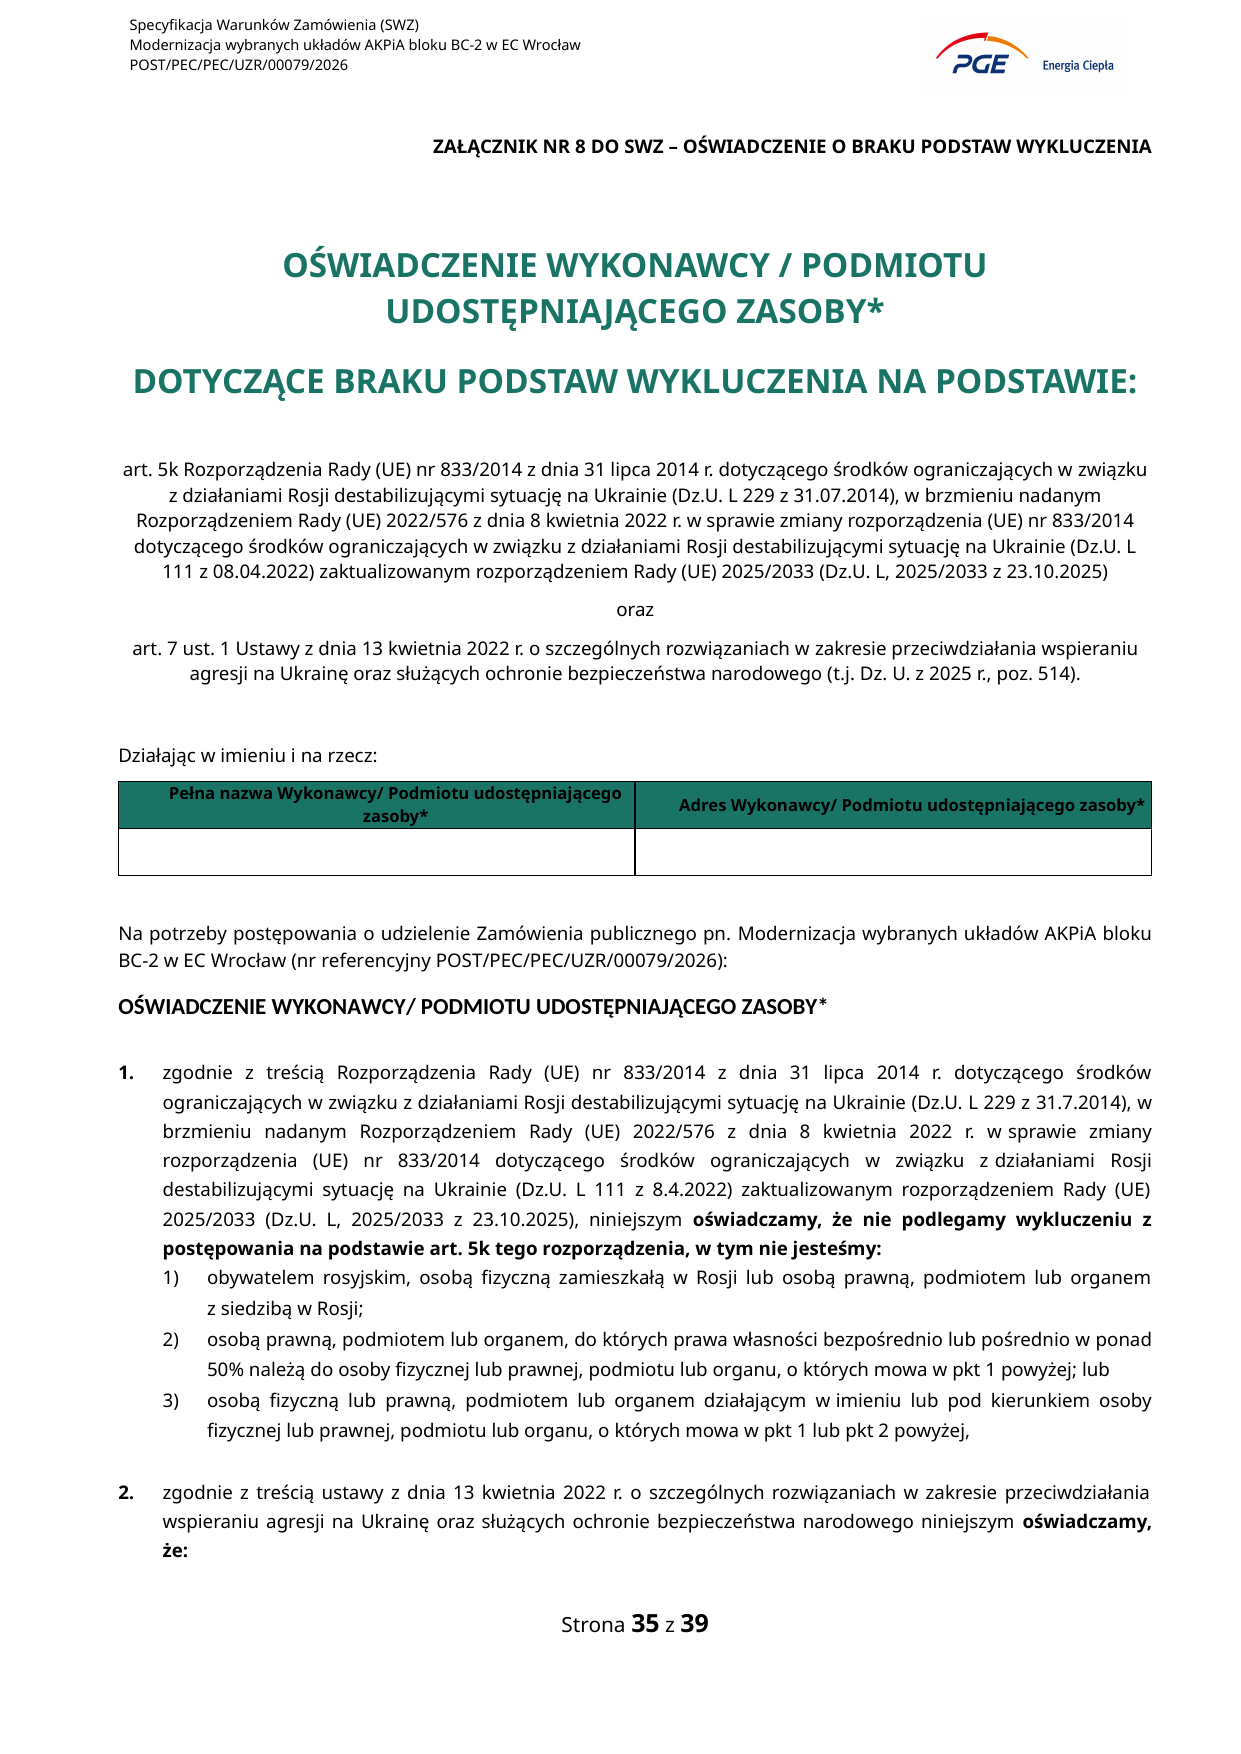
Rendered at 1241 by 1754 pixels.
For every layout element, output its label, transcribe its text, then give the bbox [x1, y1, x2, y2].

list zgodnie z treścią Rozporządzenia Rady (UE) nr 833/2014 z dnia 31 lipca 2014 r. dotyczącego środków ograniczających w związku z działaniami Rosji destabilizującymi sytuację na Ukrainie (Dz.U. L 229 z 31.7.2014), w brzmieniu nadanym Rozporządzeniem Rady (UE) 2022/576 z dnia 8 kwietnia 2022 r. w sprawie zmiany rozporządzenia (UE) nr 833/2014 dotyczącego środków ograniczających w związku z działaniami Rosji destabilizującymi sytuację na Ukrainie (Dz.U. L 111 z 8.4.2022) zaktualizowanym rozporządzeniem Rady (UE) 2025/2033 (Dz.U. L, 2025/2033 z 23.10.2025), niniejszym oświadczamy, że nie podlegamy wykluczeniu z postępowania na podstawie art. 5k tego rozporządzenia, w tym nie jesteśmy: [118, 1060, 1152, 1261]
subtitle osobą fizyczną lub prawną, podmiotem lub organem działającym w imieniu lub pod kierunkiem osoby fizycznej lub prawnej, podmiotu lub organu, o których mowa w pkt 1 lub pkt 2 powyżej, [162, 1387, 1152, 1443]
text ZAŁĄCZNIK NR 8 DO SWZ – Oświadczenie o braku podstaw wykluczenia [118, 133, 1152, 158]
subtitle art. 7 ust. 1 Ustawy z dnia 13 kwietnia 2022 r. o szczególnych rozwiązaniach w zakresie przeciwdziałania wspieraniu agresji na Ukrainę oraz służących ochronie bezpieczeństwa narodowego (t.j. Dz. U. z 2025 r., poz. 514). [118, 635, 1152, 686]
text Na potrzeby postępowania o udzielenie Zamówienia publicznego pn. Modernizacja wybranych układów AKPiA bloku BC-2 w EC Wrocław (nr referencyjny POST/PEC/PEC/UZR/00079/2026): [118, 920, 1152, 973]
table_cell [119, 829, 634, 875]
subtitle obywatelem rosyjskim, osobą fizyczną zamieszkałą w Rosji lub osobą prawną, podmiotem lub organem z siedzibą w Rosji; [162, 1264, 1152, 1321]
text OŚWIADCZENIE WYKONAWCY/ PODMIOTU UDOSTĘPNIAJĄCEGO ZASOBY* [118, 992, 1152, 1020]
subtitle DOTYCZĄCE BRAKU PODSTAW WYKLUCZENIA NA PODSTAWIE: [118, 358, 1152, 403]
subtitle art. 5k Rozporządzenia Rady (UE) nr 833/2014 z dnia 31 lipca 2014 r. dotyczącego środków ograniczających w związku z działaniami Rosji destabilizującymi sytuację na Ukrainie (Dz.U. L 229 z 31.07.2014), w brzmieniu nadanym Rozporządzeniem Rady (UE) 2022/576 z dnia 8 kwietnia 2022 r. w sprawie zmiany rozporządzenia (UE) nr 833/2014 dotyczącego środków ograniczających w związku z działaniami Rosji destabilizującymi sytuację na Ukrainie (Dz.U. L 111 z 08.04.2022) zaktualizowanym rozporządzeniem Rady (UE) 2025/2033 (Dz.U. L, 2025/2033 z 23.10.2025) [118, 457, 1152, 584]
picture [918, 14, 1131, 96]
table_header Adres Wykonawcy/ Podmiotu udostępniającego zasoby* [636, 782, 1151, 828]
table_cell [636, 829, 1151, 875]
list zgodnie z treścią ustawy z dnia 13 kwietnia 2022 r. o szczególnych rozwiązaniach w zakresie przeciwdziałania wspieraniu agresji na Ukrainę oraz służących ochronie bezpieczeństwa narodowego niniejszym oświadczamy, że: [118, 1479, 1152, 1563]
subtitle osobą prawną, podmiotem lub organem, do których prawa własności bezpośrednio lub pośrednio w ponad 50% należą do osoby fizycznej lub prawnej, podmiotu lub organu, o których mowa w pkt 1 powyżej; lub [162, 1326, 1152, 1382]
subtitle oraz [118, 597, 1152, 622]
subtitle Działając w imieniu i na rzecz: [118, 742, 1181, 768]
table_header Pełna nazwa Wykonawcy/ Podmiotu udostępniającego zasoby* [119, 782, 634, 828]
subtitle OŚWIADCZENIE WYKONAWCY / PODMIOTU UDOSTĘPNIAJĄCEGO ZASOBY* [118, 242, 1152, 333]
